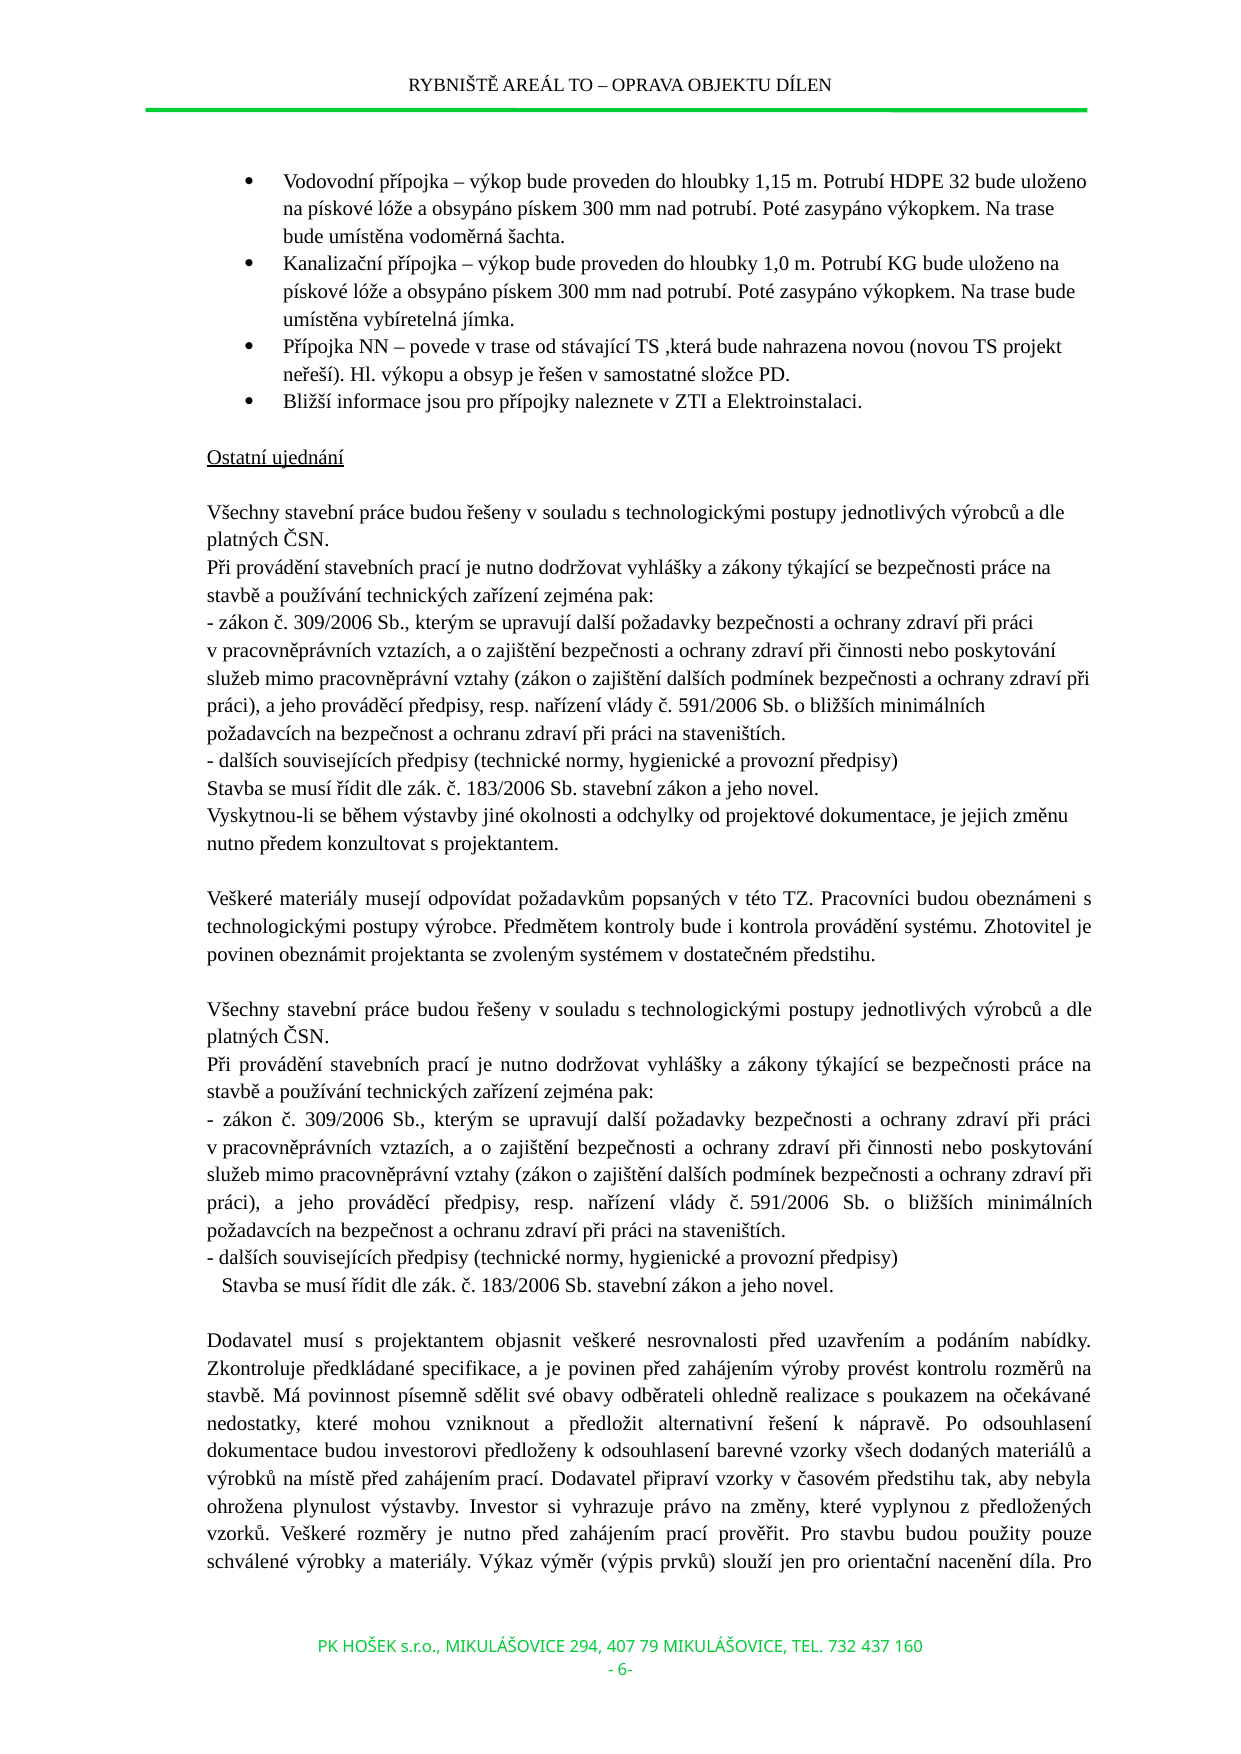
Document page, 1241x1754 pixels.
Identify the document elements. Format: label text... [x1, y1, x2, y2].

text Všechny stavební práce budou řešeny v souladu s technologickými postupy jednotlivých výrobců a dle platných ČSN. [207, 997, 1093, 1048]
text Vyskytnou-li se během výstavby jiné okolnosti a odchylky od projektové dokumentace, je jejich změnu nutno předem konzultovat s projektantem. [207, 803, 1093, 855]
list Kanalizační přípojka – výkop bude proveden do hloubky 1,0 m. Potrubí KG bude uloženo na pískové lóže a obsypáno pískem 300 mm nad potrubí. Poté zasypáno výkopkem. Na trase bude umístěna vybíretelná jímka. [245, 251, 1093, 331]
text Všechny stavební práce budou řešeny v souladu s technologickými postupy jednotlivých výrobců a dle platných ČSN. [207, 500, 1093, 551]
text Veškeré materiály musejí odpovídat požadavkům popsaných v této TZ. Pracovníci budou obeznámeni s technologickými postupy výrobce. Předmětem kontroly bude i kontrola provádění systému. Zhotovitel je povinen obeznámit projektanta se zvoleným systémem v dostatečném předstihu. [207, 886, 1093, 966]
text Stavba se musí řídit dle zák. č. 183/2006 Sb. stavební zákon a jeho novel. [207, 776, 1093, 800]
text - zákon č. 309/2006 Sb., kterým se upravují další požadavky bezpečnosti a ochrany zdraví při práci v pracovněprávních vztazích, a o zajištění bezpečnosti a ochrany zdraví při činnosti nebo poskytování služeb mimo pracovněprávní vztahy (zákon o zajištění dalších podmínek bezpečnosti a ochrany zdraví při práci), a jeho prováděcí předpisy, resp. nařízení vlády č. 591/2006 Sb. o bližších minimálních požadavcích na bezpečnost a ochranu zdraví při práci na staveništích. [207, 1107, 1093, 1242]
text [207, 1328, 1093, 1573]
text - dalších souvisejících předpisy (technické normy, hygienické a provozní předpisy) [207, 1245, 1093, 1269]
list Přípojka NN – povede v trase od stávající TS ,která bude nahrazena novou (novou TS projekt neřeší). Hl. výkopu a obsyp je řešen v samostatné složce PD. [245, 334, 1093, 386]
text - dalších souvisejících předpisy (technické normy, hygienické a provozní předpisy) [207, 748, 1093, 772]
text Při provádění stavebních prací je nutno dodržovat vyhlášky a zákony týkající se bezpečnosti práce na stavbě a používání technických zařízení zejména pak: [207, 555, 1093, 607]
text Stavba se musí řídit dle zák. č. 183/2006 Sb. stavební zákon a jeho novel. [207, 1273, 1093, 1297]
list Bližší informace jsou pro přípojky naleznete v ZTI a Elektroinstalaci. [245, 389, 1093, 413]
text - zákon č. 309/2006 Sb., kterým se upravují další požadavky bezpečnosti a ochrany zdraví při práci v pracovněprávních vztazích, a o zajištění bezpečnosti a ochrany zdraví při činnosti nebo poskytování služeb mimo pracovněprávní vztahy (zákon o zajištění dalších podmínek bezpečnosti a ochrany zdraví při práci), a jeho prováděcí předpisy, resp. nařízení vlády č. 591/2006 Sb. o bližších minimálních požadavcích na bezpečnost a ochranu zdraví při práci na staveništích. [207, 610, 1093, 745]
text Při provádění stavebních prací je nutno dodržovat vyhlášky a zákony týkající se bezpečnosti práce na stavbě a používání technických zařízení zejména pak: [207, 1052, 1093, 1103]
text Ostatní ujednání [207, 444, 1093, 469]
list Vodovodní přípojka – výkop bude proveden do hloubky 1,15 m. Potrubí HDPE 32 bude uloženo na pískové lóže a obsypáno pískem 300 mm nad potrubí. Poté zasypáno výkopkem. Na trase bude umístěna vodoměrná šachta. [245, 168, 1093, 248]
